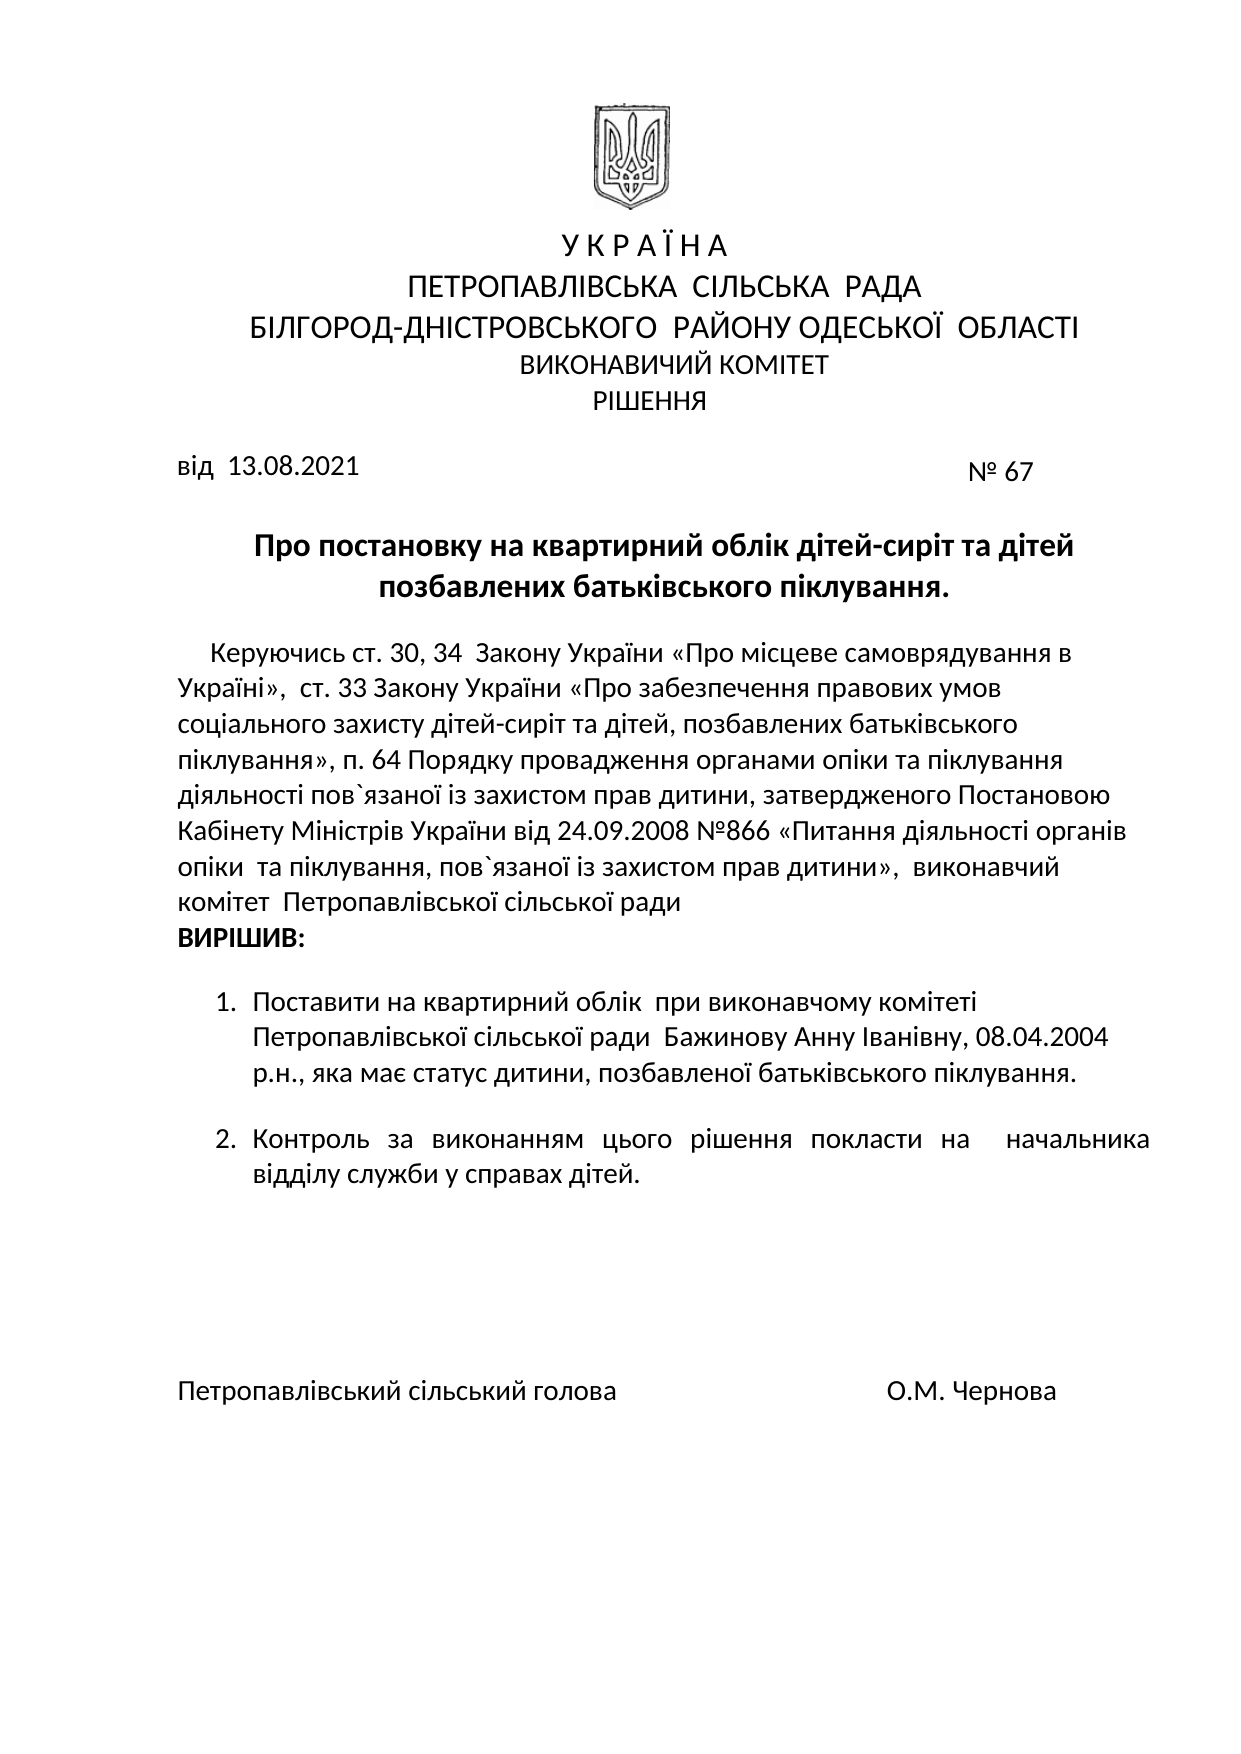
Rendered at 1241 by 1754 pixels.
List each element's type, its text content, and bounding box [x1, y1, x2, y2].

list Контроль за виконанням цього рішення покласти на начальника відділу служби у справах дітей. [215, 1120, 1152, 1191]
text ВИРІШИВ: [177, 919, 1152, 954]
text РІШЕННЯ [561, 382, 1152, 418]
text У К Р А Ї Н А [177, 224, 1152, 265]
text № 67 [561, 453, 1152, 489]
table_header від 13.08.2021 [166, 383, 560, 493]
text Керуючись ст. 30, 34 Закону України «Про місцеве самоврядування в Україні», ст. 33 Закону України «Про забезпечення правових умов соціального захисту дітей-сиріт та дітей, позбавлених батьківського піклування», п. 64 Порядку провадження органами опіки та піклування діяльності пов`язаної із захистом прав дитини, затвердженого Постановою Кабінету Міністрів України від 24.09.2008 №866 «Питання діяльності органів опіки та піклування, пов`язаної із захистом прав дитини», виконавчий комітет Петропавлівської сільської ради [177, 634, 1152, 919]
text Про постановку на квартирний облік дітей-сиріт та дітей позбавлених батьківського піклування. [177, 524, 1152, 606]
text ВИКОНАВИЧИЙ КОМІТЕТ [177, 346, 1152, 382]
text ПЕТРОПАВЛІВСЬКА СІЛЬСЬКА РАДА [177, 265, 1152, 306]
list Поставити на квартирний облік при виконавчому комітеті Петропавлівської сільської ради Бажинову Анну Іванівну, 08.04.2004 р.н., яка має статус дитини, позбавленої батьківського піклування. [215, 983, 1152, 1089]
text БІЛГОРОД-ДНІСТРОВСЬКОГО РАЙОНУ ОДЕСЬКОЇ ОБЛАСТІ [177, 306, 1152, 346]
text Петропавлівський сільський голова О.М. Чернова [177, 1372, 1152, 1408]
